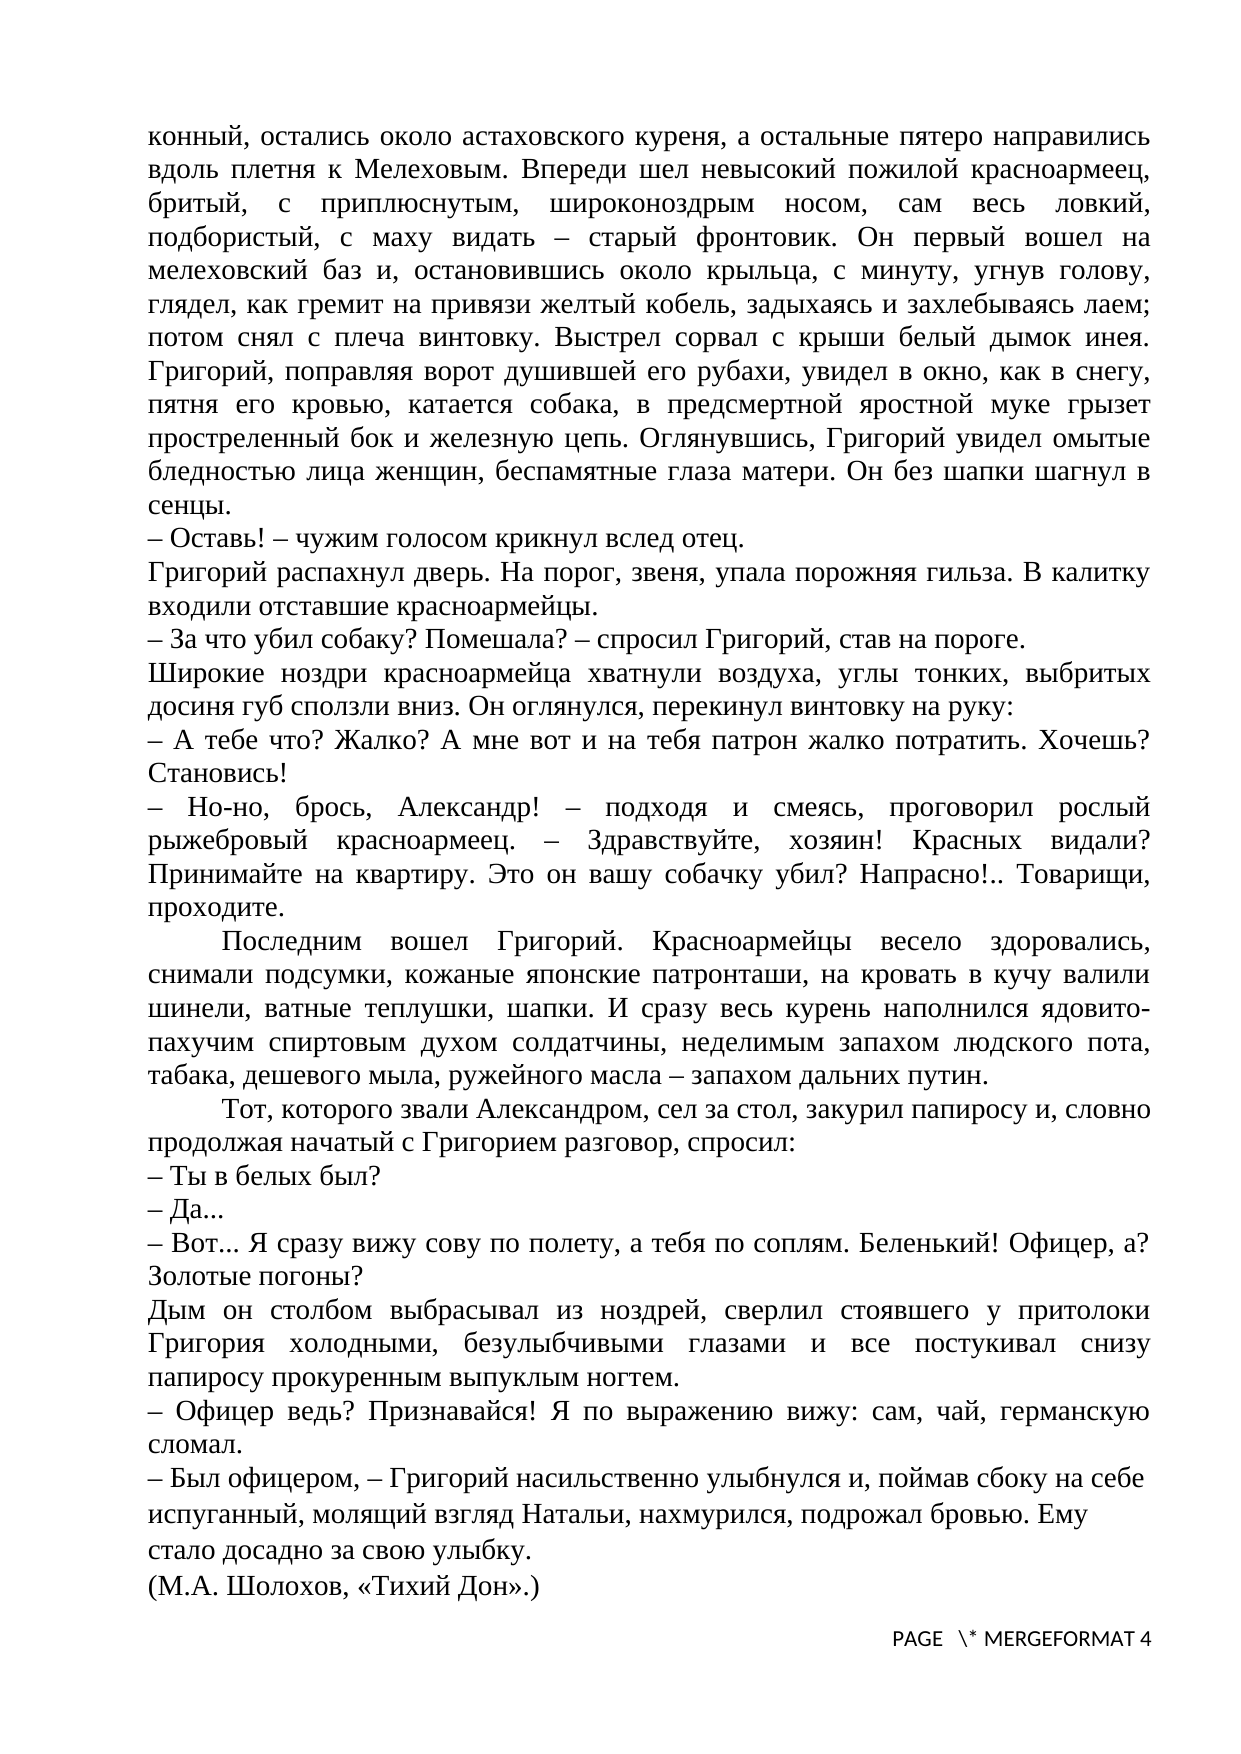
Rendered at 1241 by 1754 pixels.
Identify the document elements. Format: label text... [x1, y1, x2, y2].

text – Был офицером, – Григорий насильственно улыбнулся и, поймав сбоку на себе испуганный, молящий взгляд Натальи, нахмурился, подрожал бровью. Ему стало досадно за свою улыбку. [148, 1460, 1152, 1566]
text (М.А. Шолохов, «Тихий Дон».) [148, 1568, 1152, 1602]
text – Офицер ведь? Признавайся! Я по выражению вижу: сам, чай, германскую сломал. [148, 1393, 1152, 1460]
text – Оставь! – чужим голосом крикнул вслед отец. [148, 521, 1152, 554]
text Григорий распахнул дверь. На порог, звеня, упала порожняя гильза. В калитку входили отставшие красноармейцы. [148, 554, 1152, 621]
text – За что убил собаку? Помешала? – спросил Григорий, став на пороге. [148, 621, 1152, 655]
text – А тебе что? Жалко? А мне вот и на тебя патрон жалко потратить. Хочешь? Становись! [148, 722, 1152, 789]
text Широкие ноздри красноармейца хватнули воздуха, углы тонких, выбритых досиня губ сползли вниз. Он оглянулся, перекинул винтовку на руку: [148, 655, 1152, 722]
text Дым он столбом выбрасывал из ноздрей, сверлил стоявшего у притолоки Григория холодными, безулыбчивыми глазами и все постукивал снизу папиросу прокуренным выпуклым ногтем. [148, 1292, 1152, 1393]
text – Но-но, брось, Александр! – подходя и смеясь, проговорил рослый рыжебровый красноармеец. – Здравствуйте, хозяин! Красных видали? Принимайте на квартиру. Это он вашу собачку убил? Напрасно!.. Товарищи, проходите. [148, 789, 1152, 923]
text – Да... [148, 1191, 1152, 1225]
text – Ты в белых был? [148, 1158, 1152, 1191]
text – Вот... Я сразу вижу сову по полету, а тебя по соплям. Беленький! Офицер, а? Золотые погоны? [148, 1225, 1152, 1292]
text Тот, которого звали Александром, сел за стол, закурил папиросу и, словно продолжая начатый с Григорием разговор, спросил: [148, 1091, 1152, 1158]
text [148, 118, 1152, 521]
text Последним вошел Григорий. Красноармейцы весело здоровались, снимали подсумки, кожаные японские патронташи, на кровать в кучу валили шинели, ватные теплушки, шапки. И сразу весь курень наполнился ядовито-пахучим спиртовым духом солдатчины, неделимым запахом людского пота, табака, дешевого мыла, ружейного масла – запахом дальних путин. [148, 923, 1152, 1091]
